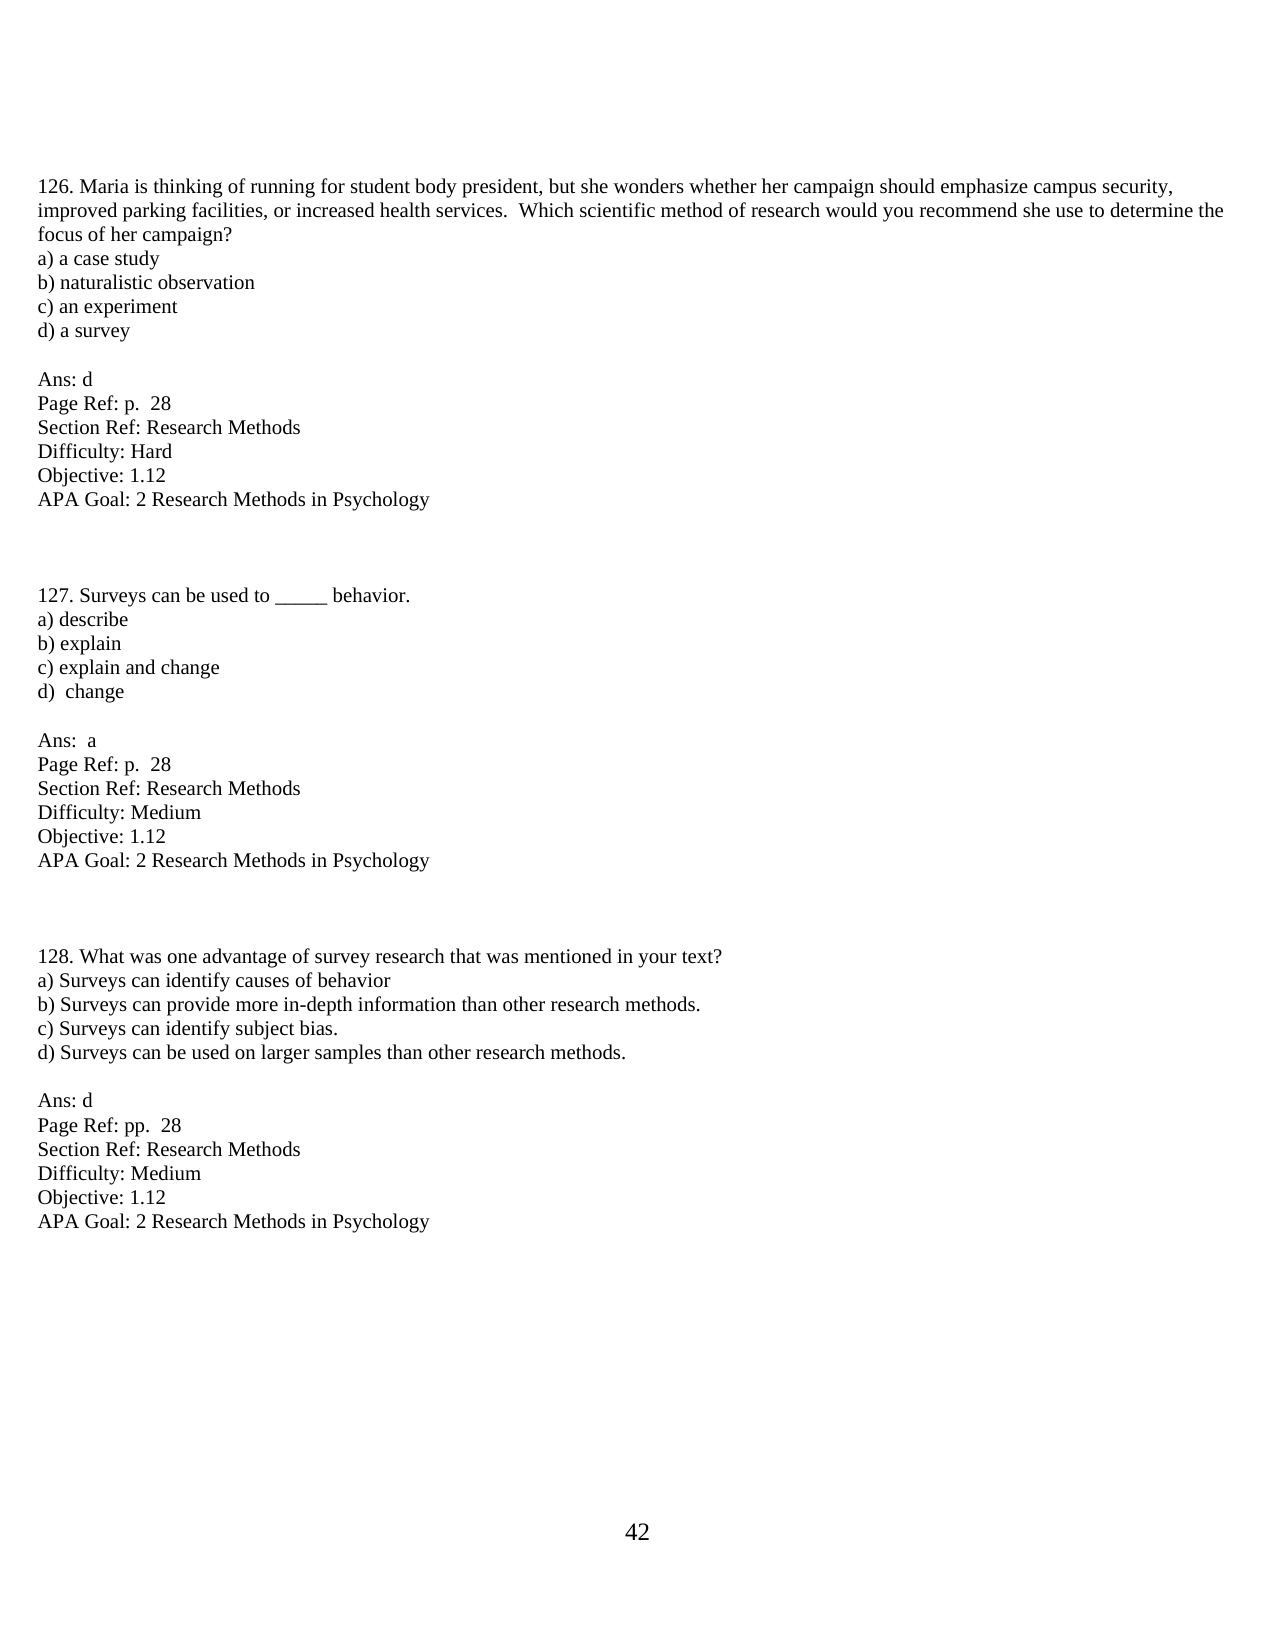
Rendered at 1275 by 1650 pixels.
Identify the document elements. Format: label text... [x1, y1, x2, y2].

text c) explain and change [37, 655, 1238, 679]
text Page Ref: p. 28 [37, 391, 1238, 415]
text Section Ref: Research Methods [37, 415, 1238, 439]
text c) Surveys can identify subject bias. [37, 1016, 1238, 1040]
text Section Ref: Research Methods [37, 1137, 1238, 1161]
text b) Surveys can provide more in-depth information than other research methods. [37, 992, 1238, 1016]
text 127. Surveys can be used to _____ behavior. [37, 583, 1238, 607]
text d) change [37, 679, 1238, 703]
text APA Goal: 2 Research Methods in Psychology [37, 848, 1238, 872]
text 128. What was one advantage of survey research that was mentioned in your text? [37, 944, 1238, 968]
text a) a case study [37, 246, 1238, 270]
text d) a survey [37, 318, 1238, 342]
text Ans: d [37, 1088, 1238, 1112]
text Ans: a [37, 727, 1238, 752]
text Ans: d [37, 367, 1238, 391]
text 126. Maria is thinking of running for student body president, but she wonders whether her campaign should emphasize campus security, improved parking facilities, or increased health services. Which scientific method of research would you recommend she use to determine the focus of her campaign? [37, 174, 1238, 246]
text b) explain [37, 631, 1238, 655]
text APA Goal: 2 Research Methods in Psychology [37, 1209, 1238, 1233]
text a) Surveys can identify causes of behavior [37, 968, 1238, 992]
text a) describe [37, 607, 1238, 631]
text Objective: 1.12 [37, 1185, 1238, 1209]
text Objective: 1.12 [37, 824, 1238, 848]
text c) an experiment [37, 294, 1238, 318]
text Difficulty: Medium [37, 1161, 1238, 1185]
text d) Surveys can be used on larger samples than other research methods. [37, 1040, 1238, 1064]
text Difficulty: Hard [37, 439, 1238, 463]
text Section Ref: Research Methods [37, 776, 1238, 800]
text Objective: 1.12 [37, 463, 1238, 487]
text APA Goal: 2 Research Methods in Psychology [37, 487, 1238, 511]
text Page Ref: p. 28 [37, 752, 1238, 776]
text b) naturalistic observation [37, 270, 1238, 294]
text Page Ref: pp. 28 [37, 1112, 1238, 1137]
text Difficulty: Medium [37, 800, 1238, 824]
